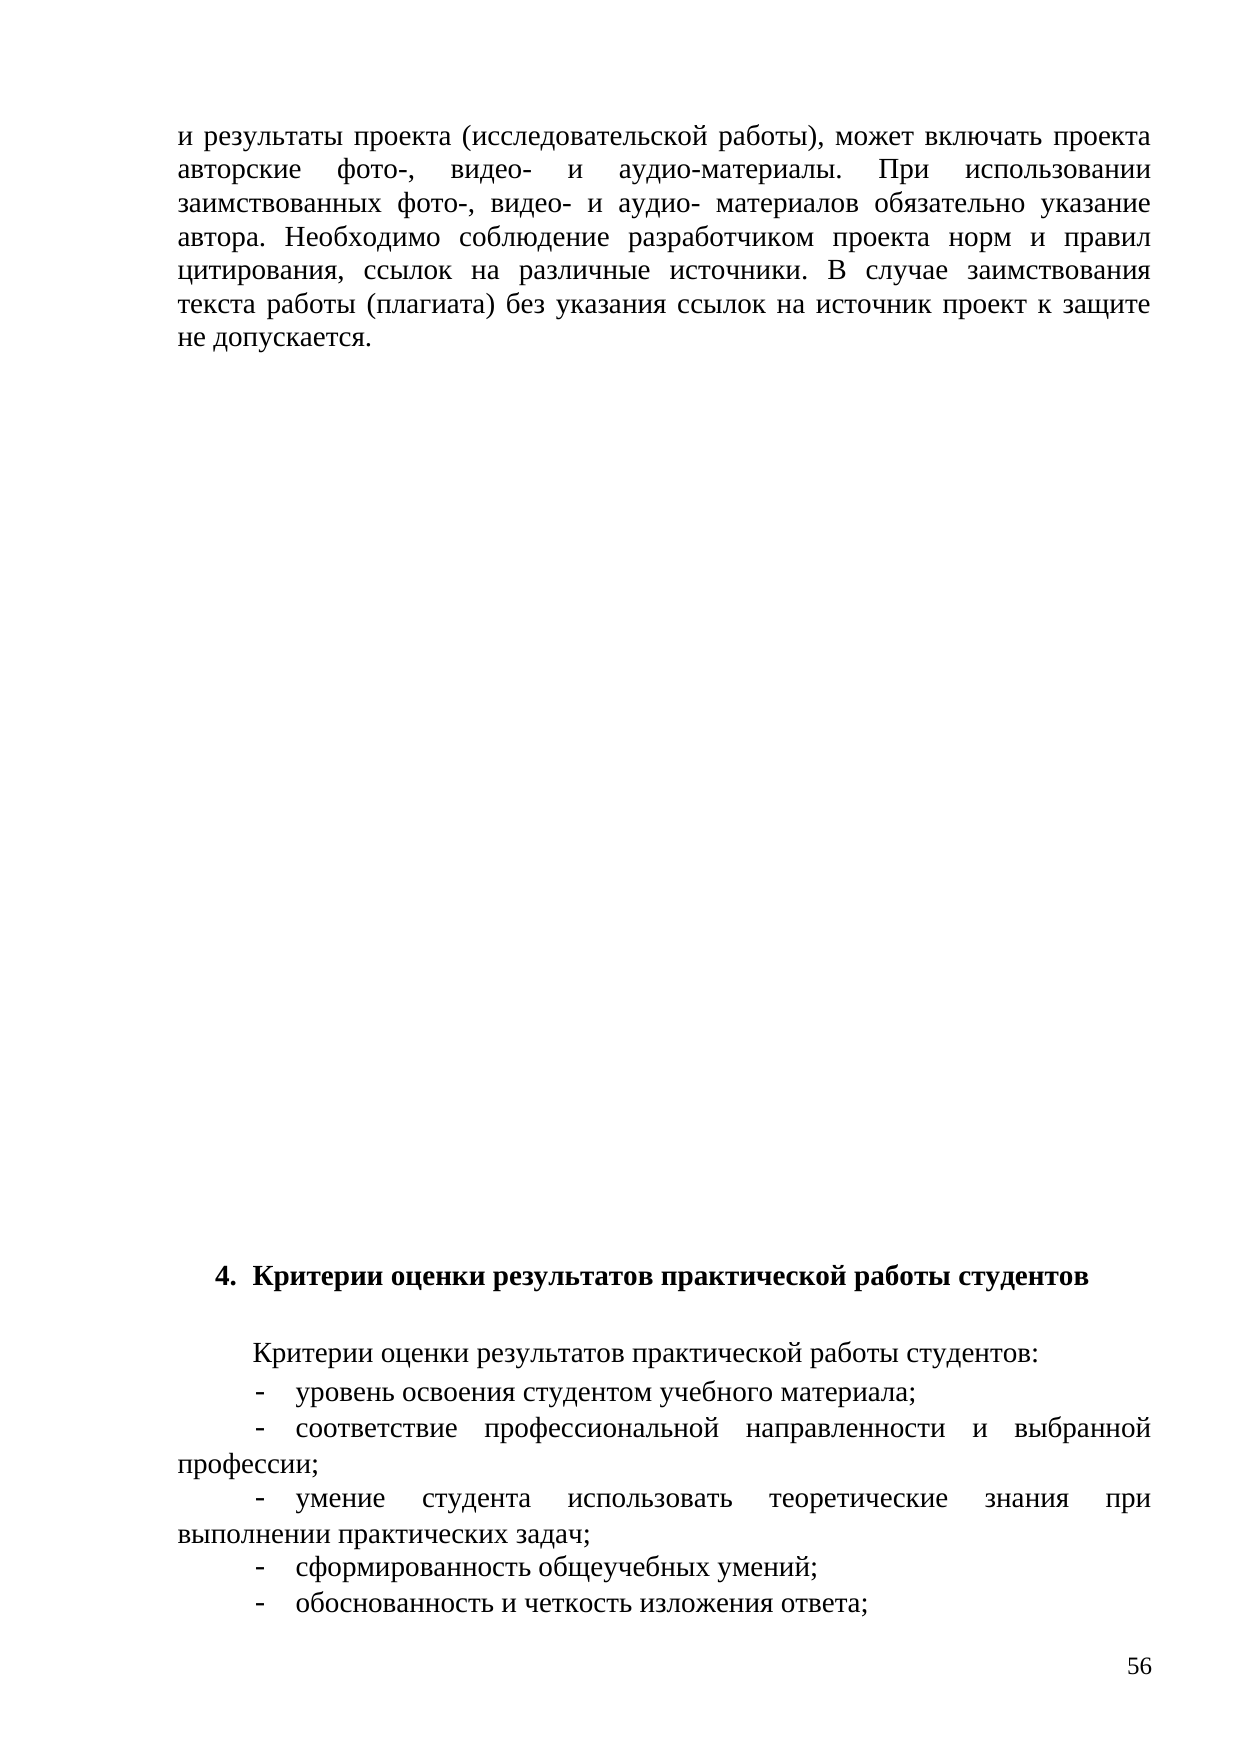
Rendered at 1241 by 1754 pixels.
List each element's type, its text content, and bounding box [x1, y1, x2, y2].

list Критерии оценки результатов практической работы студентов: [252, 1336, 1152, 1369]
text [177, 118, 1152, 353]
list обоснованность и четкость изложения ответа; [177, 1585, 1152, 1621]
list соответствие профессиональной направленности и выбранной профессии; [177, 1410, 1152, 1480]
list Критерии оценки результатов практической работы студентов [215, 1258, 1152, 1292]
list умение студента использовать теоретические знания при выполнении практических задач; [177, 1480, 1152, 1549]
list сформированность общеучебных умений; [177, 1549, 1152, 1585]
list уровень освоения студентом учебного материала; [177, 1374, 1152, 1410]
